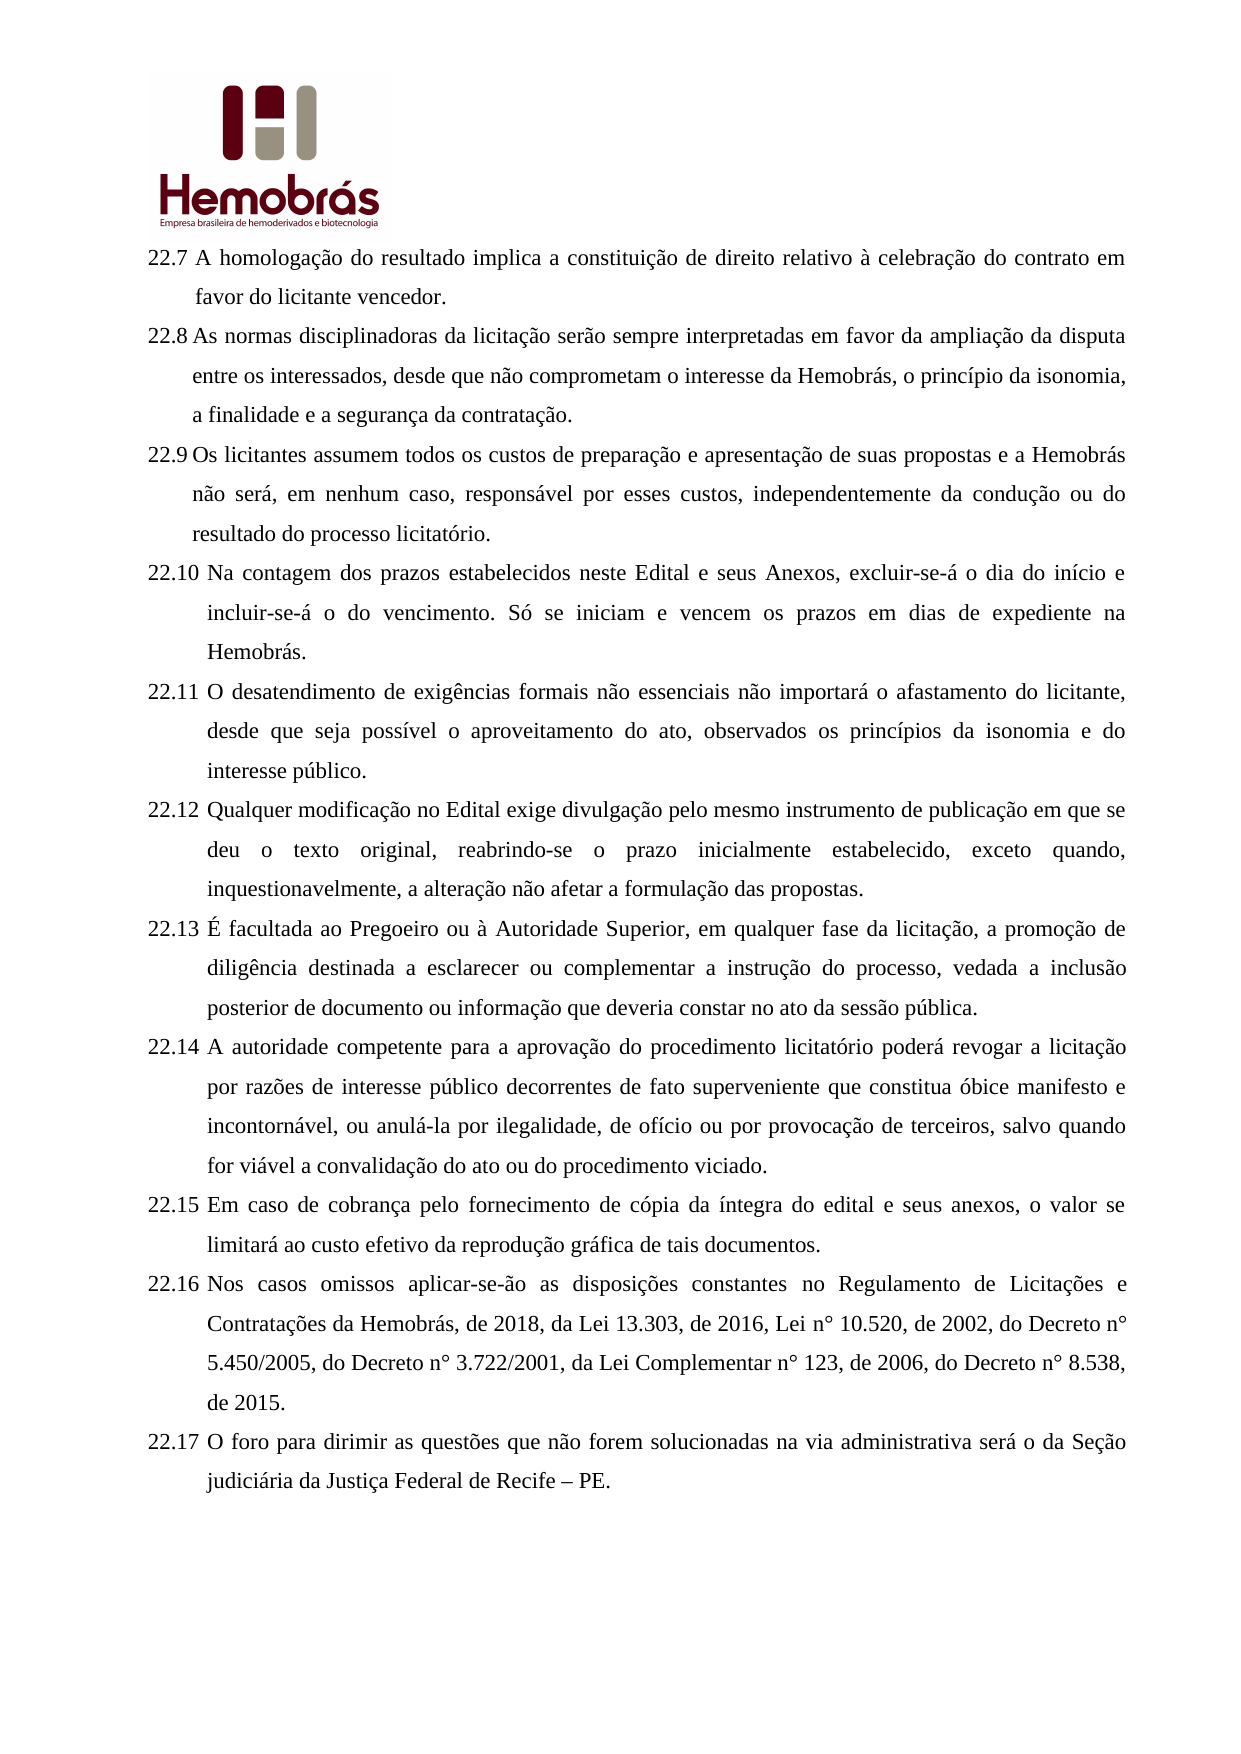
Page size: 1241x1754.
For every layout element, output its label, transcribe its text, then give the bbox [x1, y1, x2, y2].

list O foro para dirimir as questões que não forem solucionadas na via administrativa será o da Seção judiciária da Justiça Federal de Recife – PE. [148, 1428, 1128, 1494]
list Qualquer modificação no Edital exige divulgação pelo mesmo instrumento de publicação em que se deu o texto original, reabrindo-se o prazo inicialmente estabelecido, exceto quando, inquestionavelmente, a alteração não afetar a formulação das propostas. [148, 796, 1128, 902]
list O desatendimento de exigências formais não essenciais não importará o afastamento do licitante, desde que seja possível o aproveitamento do ato, observados os princípios da isonomia e do interesse público. [148, 678, 1128, 783]
list Nos casos omissos aplicar-se-ão as disposições constantes no Regulamento de Licitações e Contratações da Hemobrás, de 2018, da Lei 13.303, de 2016, Lei n° 10.520, de 2002, do Decreto n° 5.450/2005, do Decreto n° 3.722/2001, da Lei Complementar n° 123, de 2006, do Decreto n° 8.538, de 2015. [148, 1270, 1128, 1415]
picture [147, 73, 392, 244]
list A homologação do resultado implica a constituição de direito relativo à celebração do contrato em favor do licitante vencedor. [148, 244, 1128, 309]
list As normas disciplinadoras da licitação serão sempre interpretadas em favor da ampliação da disputa entre os interessados, desde que não comprometam o interesse da Hemobrás, o princípio da isonomia, a finalidade e a segurança da contratação. [148, 323, 1128, 428]
list Na contagem dos prazos estabelecidos neste Edital e seus Anexos, excluir-se-á o dia do início e incluir-se-á o do vencimento. Só se iniciam e vencem os prazos em dias de expediente na Hemobrás. [148, 559, 1128, 665]
list Em caso de cobrança pelo fornecimento de cópia da íntegra do edital e seus anexos, o valor se limitará ao custo efetivo da reprodução gráfica de tais documentos. [148, 1191, 1128, 1257]
list Os licitantes assumem todos os custos de preparação e apresentação de suas propostas e a Hemobrás não será, em nenhum caso, responsável por esses custos, independentemente da condução ou do resultado do processo licitatório. [148, 441, 1128, 546]
list A autoridade competente para a aprovação do procedimento licitatório poderá revogar a licitação por razões de interesse público decorrentes de fato superveniente que constitua óbice manifesto e incontornável, ou anulá-la por ilegalidade, de ofício ou por provocação de terceiros, salvo quando for viável a convalidação do ato ou do procedimento viciado. [148, 1033, 1128, 1178]
list É facultada ao Pregoeiro ou à Autoridade Superior, em qualquer fase da licitação, a promoção de diligência destinada a esclarecer ou complementar a instrução do processo, vedada a inclusão posterior de documento ou informação que deveria constar no ato da sessão pública. [148, 915, 1128, 1020]
